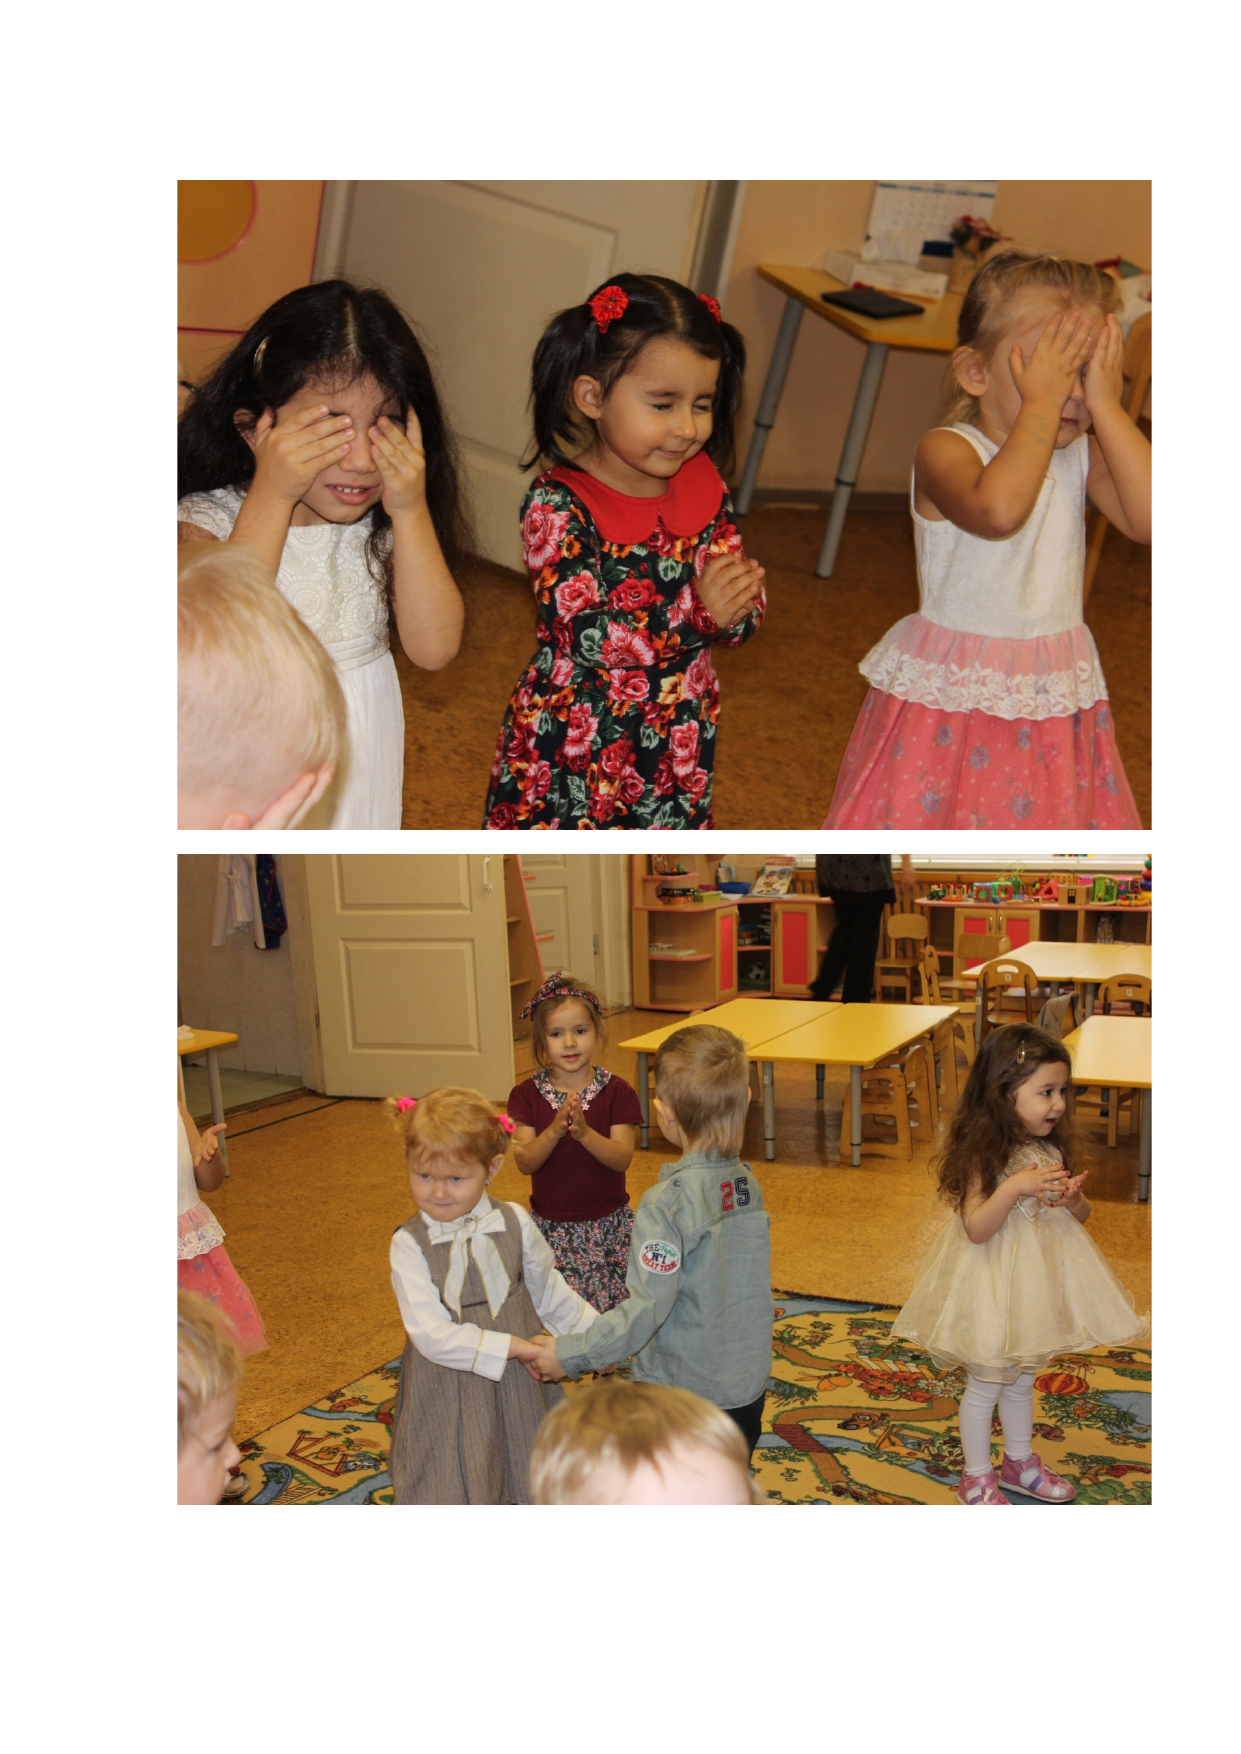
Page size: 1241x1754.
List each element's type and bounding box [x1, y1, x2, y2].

picture [177, 180, 1152, 830]
picture [177, 854, 1152, 1505]
